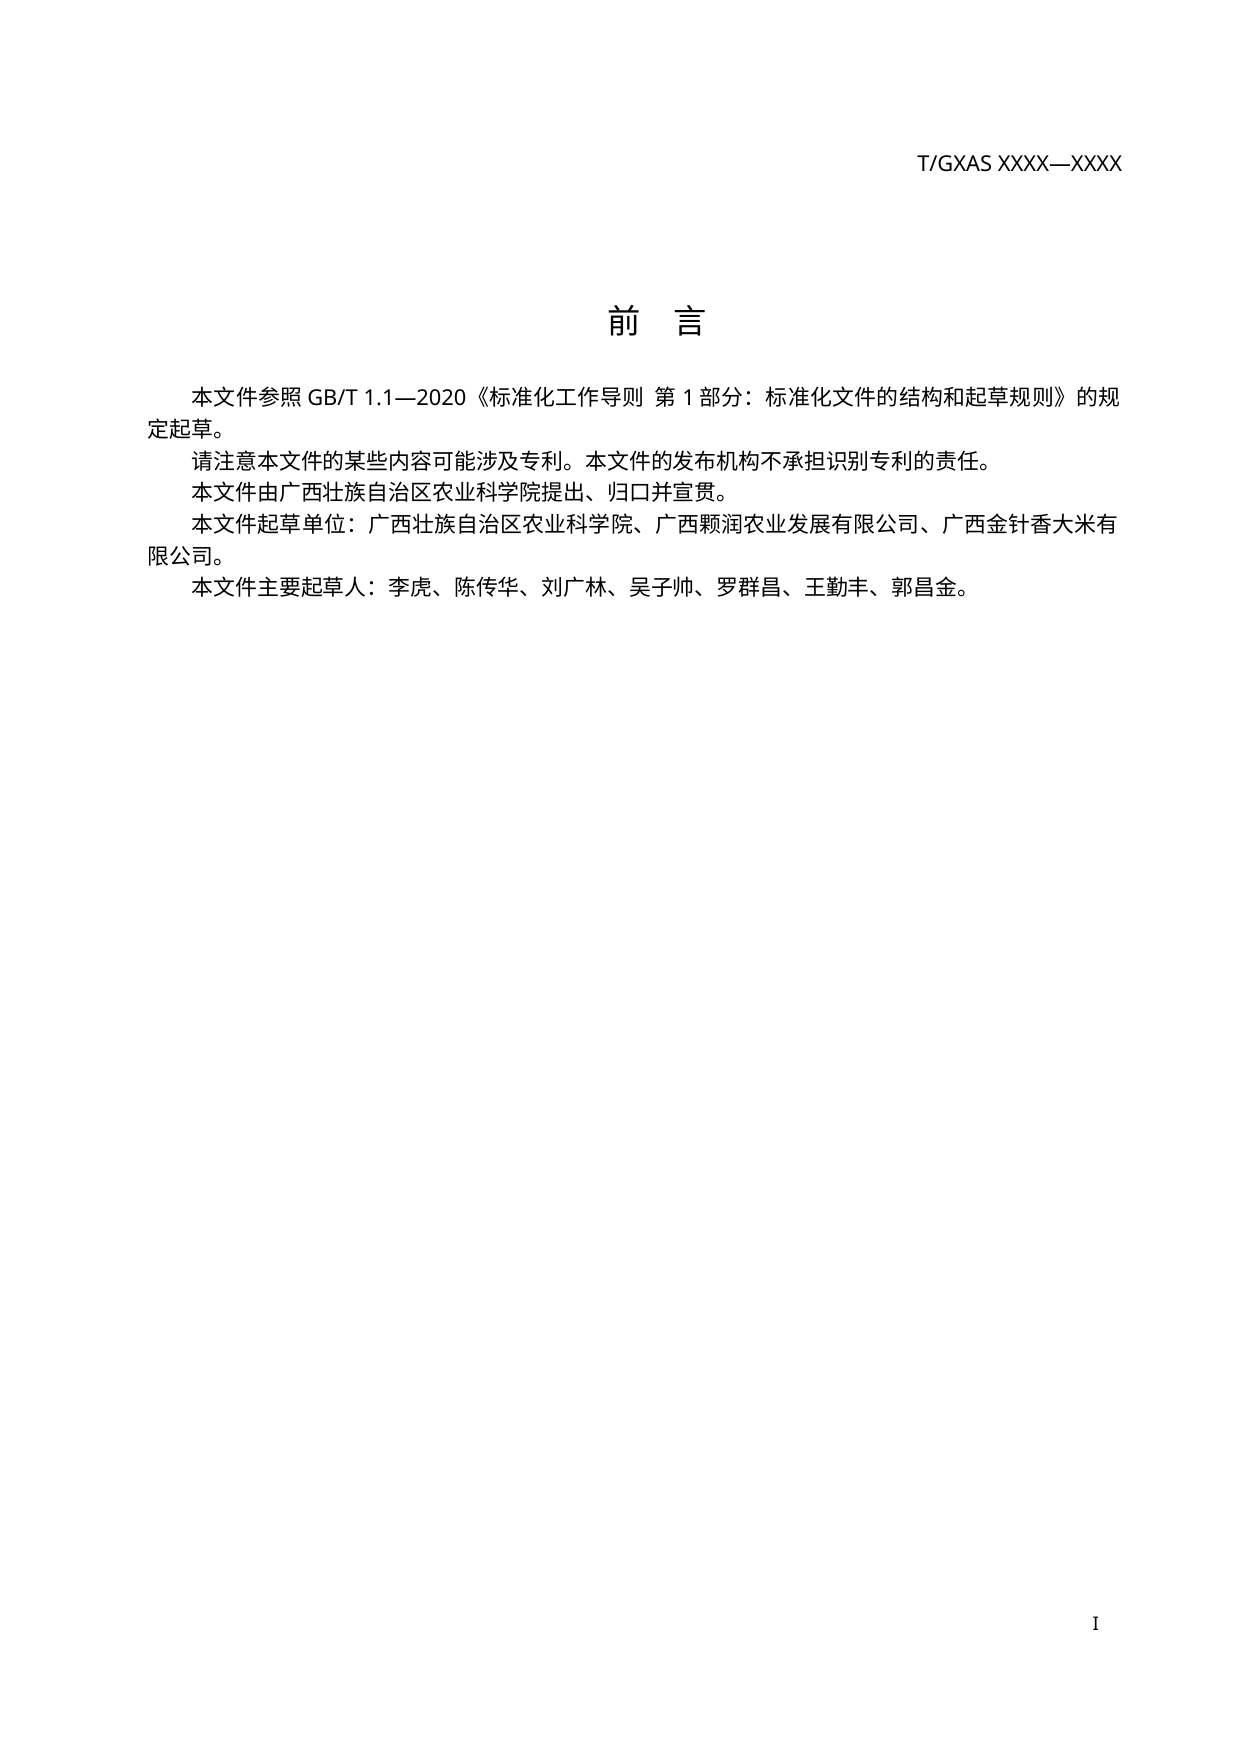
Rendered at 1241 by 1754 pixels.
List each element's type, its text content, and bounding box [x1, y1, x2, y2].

text 本文件主要起草人：李虎、陈传华、刘广林、吴子帅、罗群昌、王勤丰、郭昌金。 [148, 570, 1122, 602]
text 请注意本文件的某些内容可能涉及专利。本文件的发布机构不承担识别专利的责任。 [148, 444, 1122, 475]
text 本文件参照GB/T 1.1—2020《标准化工作导则 第1部分：标准化文件的结构和起草规则》的规定起草。 [148, 380, 1122, 444]
text 前言 [148, 294, 1122, 343]
text 本文件由广西壮族自治区农业科学院提出、归口并宣贯。 [148, 475, 1122, 507]
text 本文件起草单位：广西壮族自治区农业科学院、广西颗润农业发展有限公司、广西金针香大米有限公司。 [148, 507, 1122, 570]
